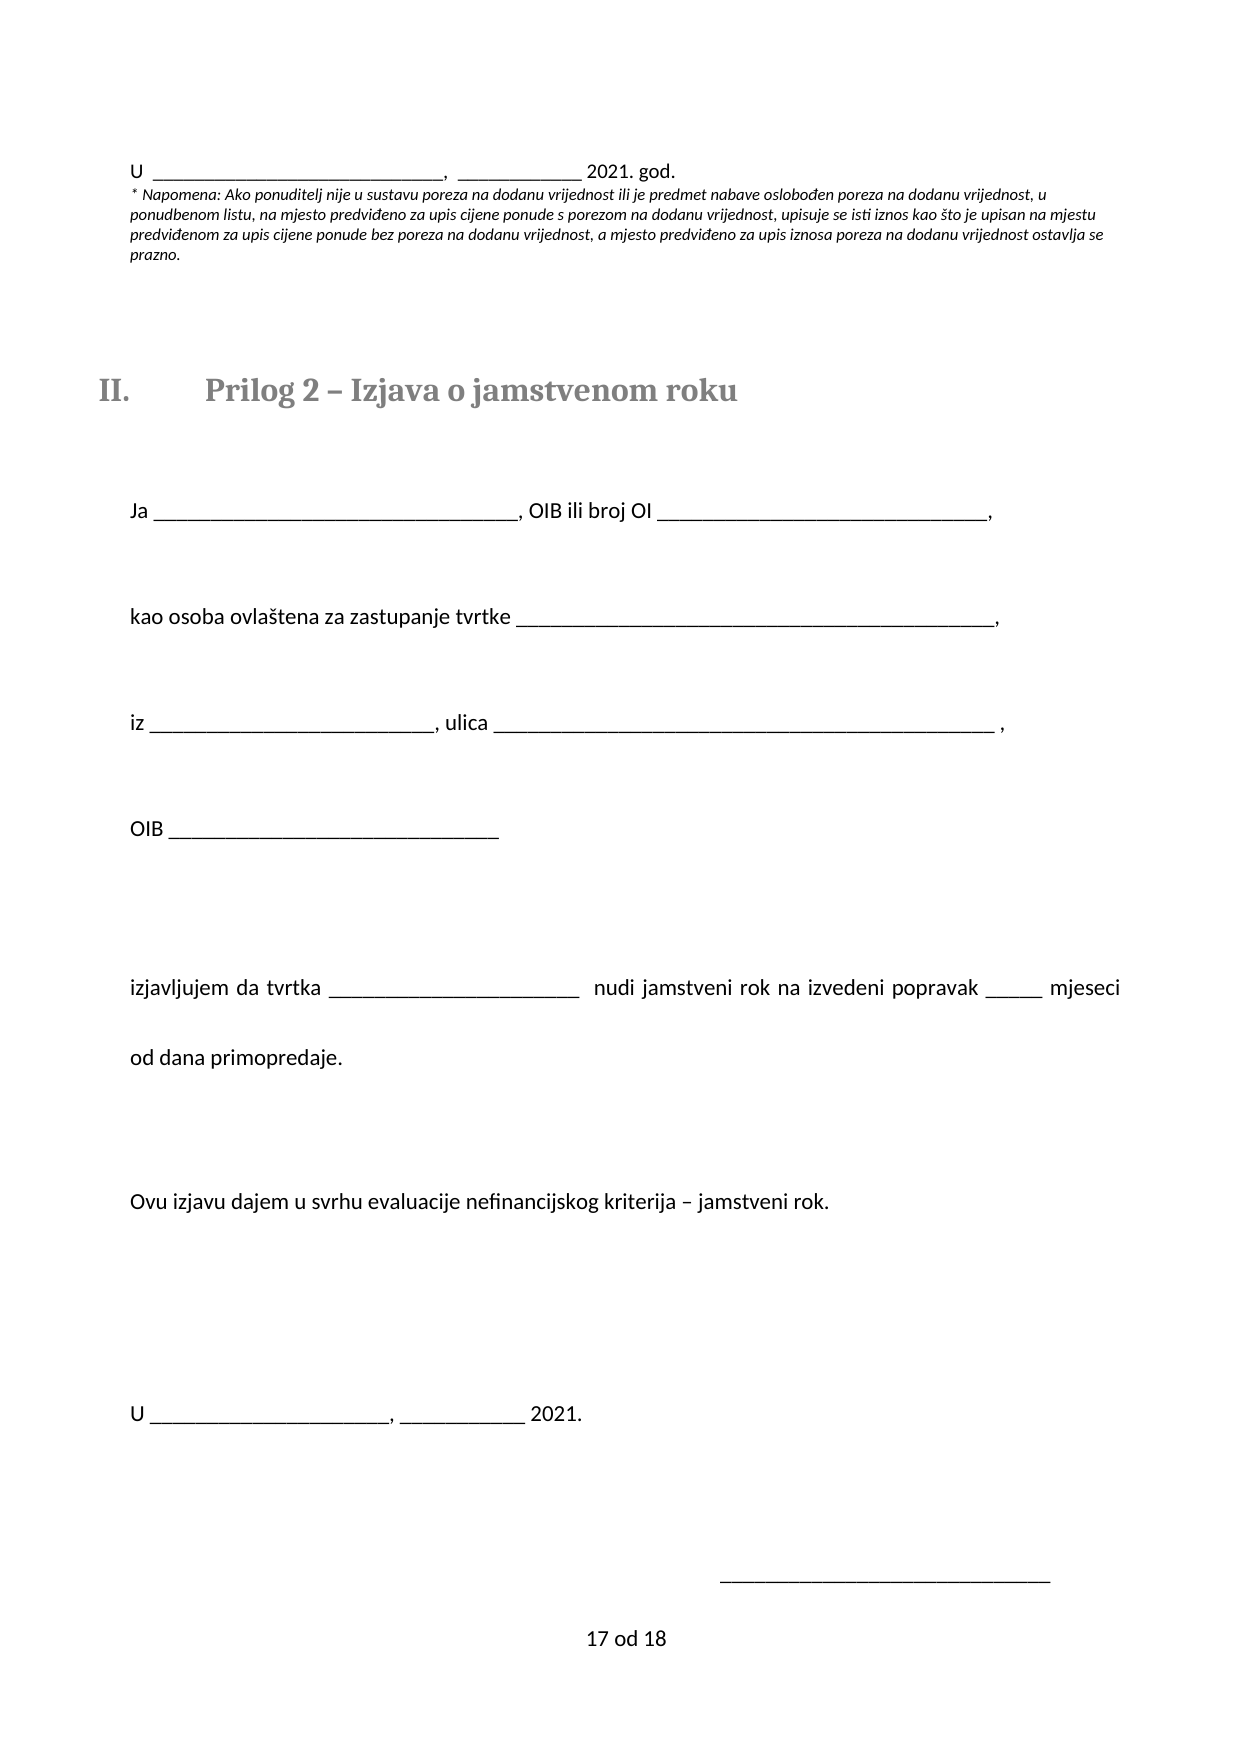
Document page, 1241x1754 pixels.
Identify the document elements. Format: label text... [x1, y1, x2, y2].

text U _____________________, ___________ 2021. [130, 1399, 1122, 1427]
text Prilog 2 – Izjava o jamstvenom roku [130, 371, 1122, 409]
text * Napomena: Ako ponuditelj nije u sustavu poreza na dodanu vrijednost ili je predmet nabave oslobođen poreza na dodanu vrijednost, u ponudbenom listu, na mjesto predviđeno za upis cijene ponude s porezom na dodanu vrijednost, upisuje se isti iznos kao što je upisan na mjestu predviđenom za upis cijene ponude bez poreza na dodanu vrijednost, a mjesto predviđeno za upis iznosa poreza na dodanu vrijednost ostavlja se prazno. [130, 184, 1122, 265]
text Ovu izjavu dajem u svrhu evaluacije nefinancijskog kriterija – jamstveni rok. [130, 1187, 1122, 1215]
text iz _________________________, ulica ____________________________________________ , [130, 708, 1122, 736]
text U ____________________________, ____________ 2021. god. [130, 158, 1122, 184]
text _____________________________ [646, 1558, 1122, 1586]
text kao osoba ovlaštena za zastupanje tvrtke __________________________________________, [130, 602, 1122, 630]
text Ja ________________________________, OIB ili broj OI _____________________________, [130, 496, 1122, 524]
text izjavljujem da tvrtka ______________________ nudi jamstveni rok na izvedeni popravak _____ mjeseci od dana primopredaje. [130, 973, 1122, 1071]
text OIB _____________________________ [130, 814, 1122, 842]
